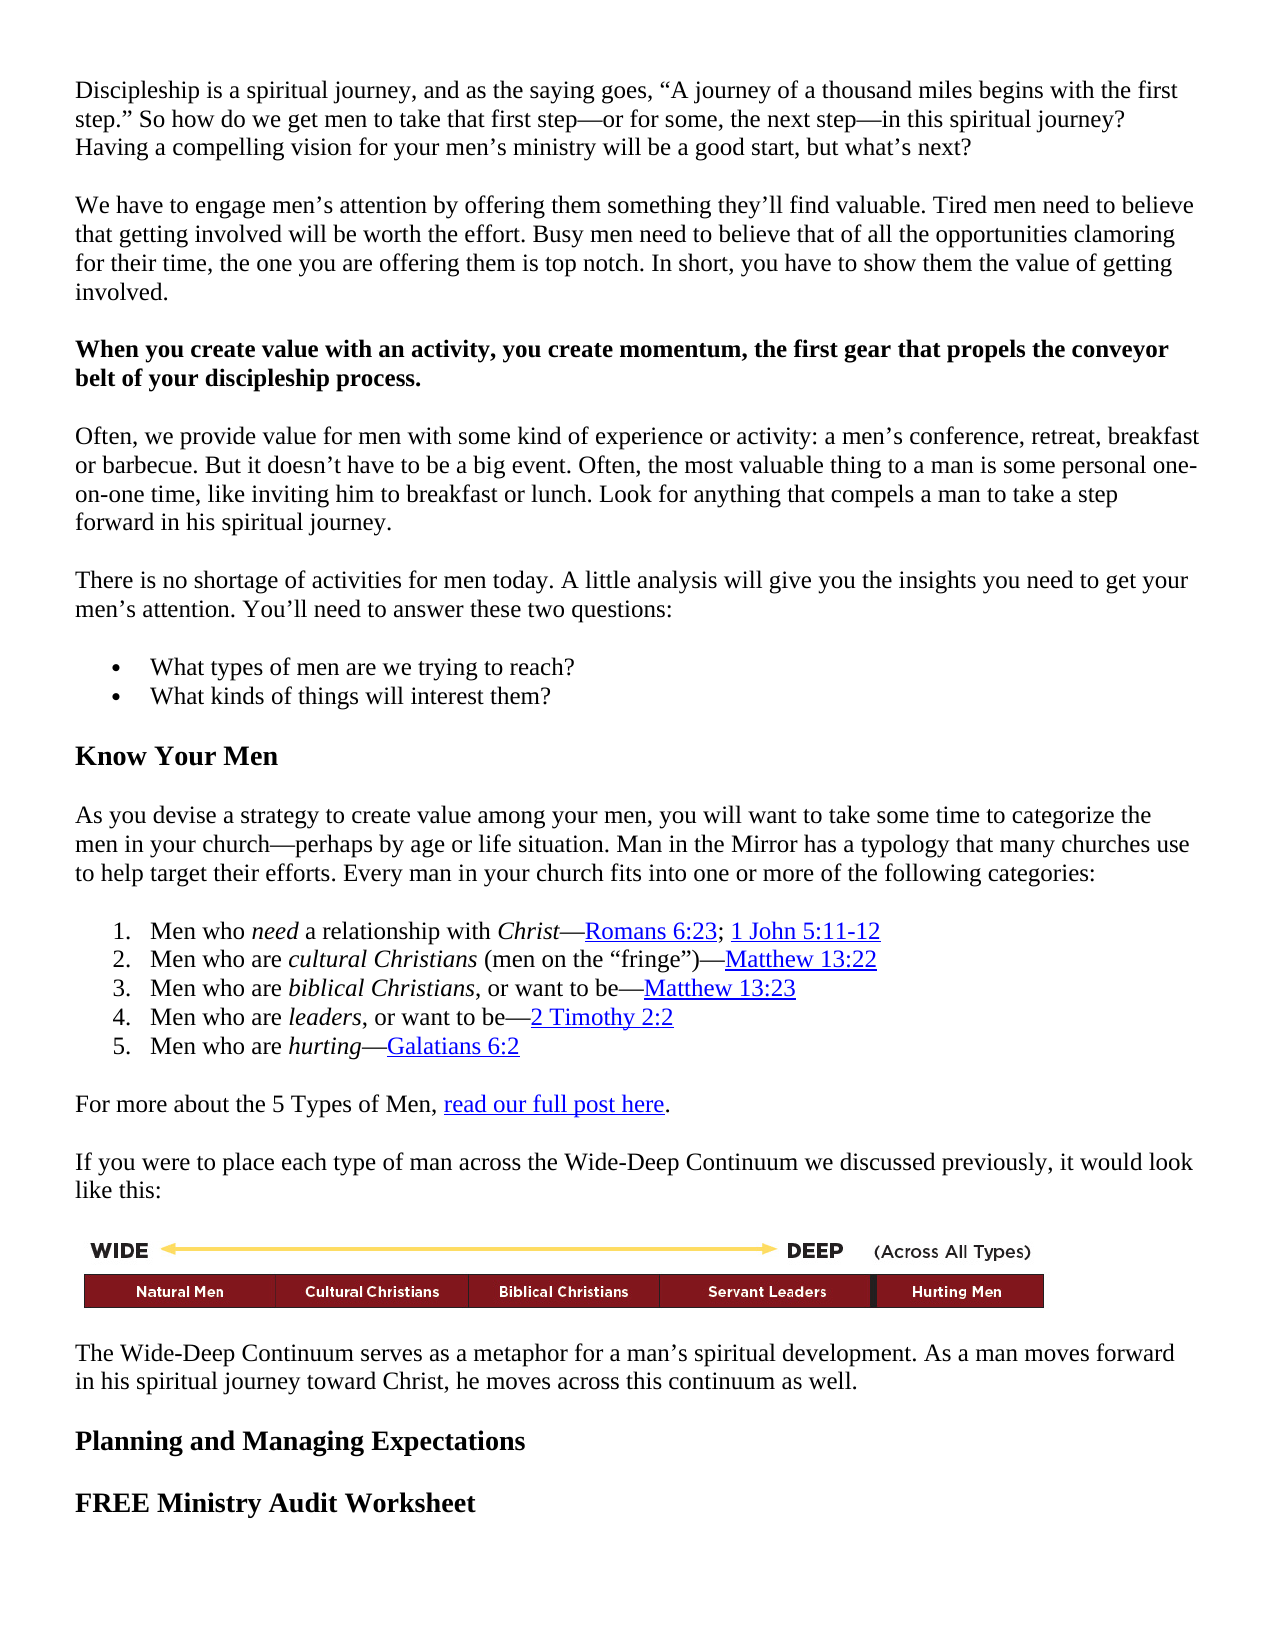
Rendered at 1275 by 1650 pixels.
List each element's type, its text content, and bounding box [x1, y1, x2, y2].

text Often, we provide value for men with some kind of experience or activity: a men’s conference, retreat, breakfast or barbecue. But it doesn’t have to be a big event. Often, the most valuable thing to a man is some personal one-on-one time, like inviting him to breakfast or lunch. Look for anything that compels a man to take a step forward in his spiritual journey. [75, 421, 1200, 536]
list What kinds of things will interest them? [112, 681, 1200, 709]
text The Wide-Deep Continuum serves as a metaphor for a man’s spiritual development. As a man moves forward in his spiritual journey toward Christ, he moves across this continuum as well. [75, 1338, 1200, 1395]
picture [75, 1233, 1050, 1309]
text Discipleship is a spiritual journey, and as the saying goes, “A journey of a thousand miles begins with the first step.” So how do we get men to take that first step—or for some, the next step—in this spiritual journey? Having a compelling vision for your men’s ministry will be a good start, but what’s next? [75, 75, 1200, 161]
list Men who are cultural Christians (men on the “fringe”)—Matthew 13:22 [112, 944, 1200, 973]
text We have to engage men’s attention by offering them something they’ll find valuable. Tired men need to believe that getting involved will be worth the effort. Busy men need to believe that of all the opportunities clamoring for their time, the one you are offering them is top notch. In short, you have to show them the value of getting involved. [75, 190, 1200, 305]
text There is no shortage of activities for men today. A little analysis will give you the insights you need to get your men’s attention. You’ll need to answer these two questions: [75, 565, 1200, 623]
text As you devise a strategy to create value among your men, you will want to take some time to categorize the men in your church—perhaps by age or life situation. Man in the Mirror has a typology that many churches use to help target their efforts. Every man in your church fits into one or more of the following categories: [75, 800, 1200, 887]
list Men who need a relationship with Christ—Romans 6:23; 1 John 5:11-12 [112, 916, 1200, 944]
text Planning and Managing Expectations [75, 1424, 1200, 1457]
list Men who are hurting—Galatians 6:2 [112, 1031, 1200, 1059]
text For more about the 5 Types of Men, read our full post here. [75, 1089, 1200, 1117]
text Know Your Men [75, 739, 1200, 771]
list Men who are biblical Christians, or want to be—Matthew 13:23 [112, 973, 1200, 1002]
text If you were to place each type of man across the Wide-Deep Continuum we discussed previously, it would look like this: [75, 1147, 1200, 1204]
text When you create value with an activity, you create momentum, the first gear that propels the conveyor belt of your discipleship process. [75, 334, 1200, 392]
list Men who are leaders, or want to be—2 Timothy 2:2 [112, 1002, 1200, 1031]
text FREE Ministry Audit Worksheet [75, 1486, 1200, 1518]
list What types of men are we trying to reach? [112, 652, 1200, 681]
